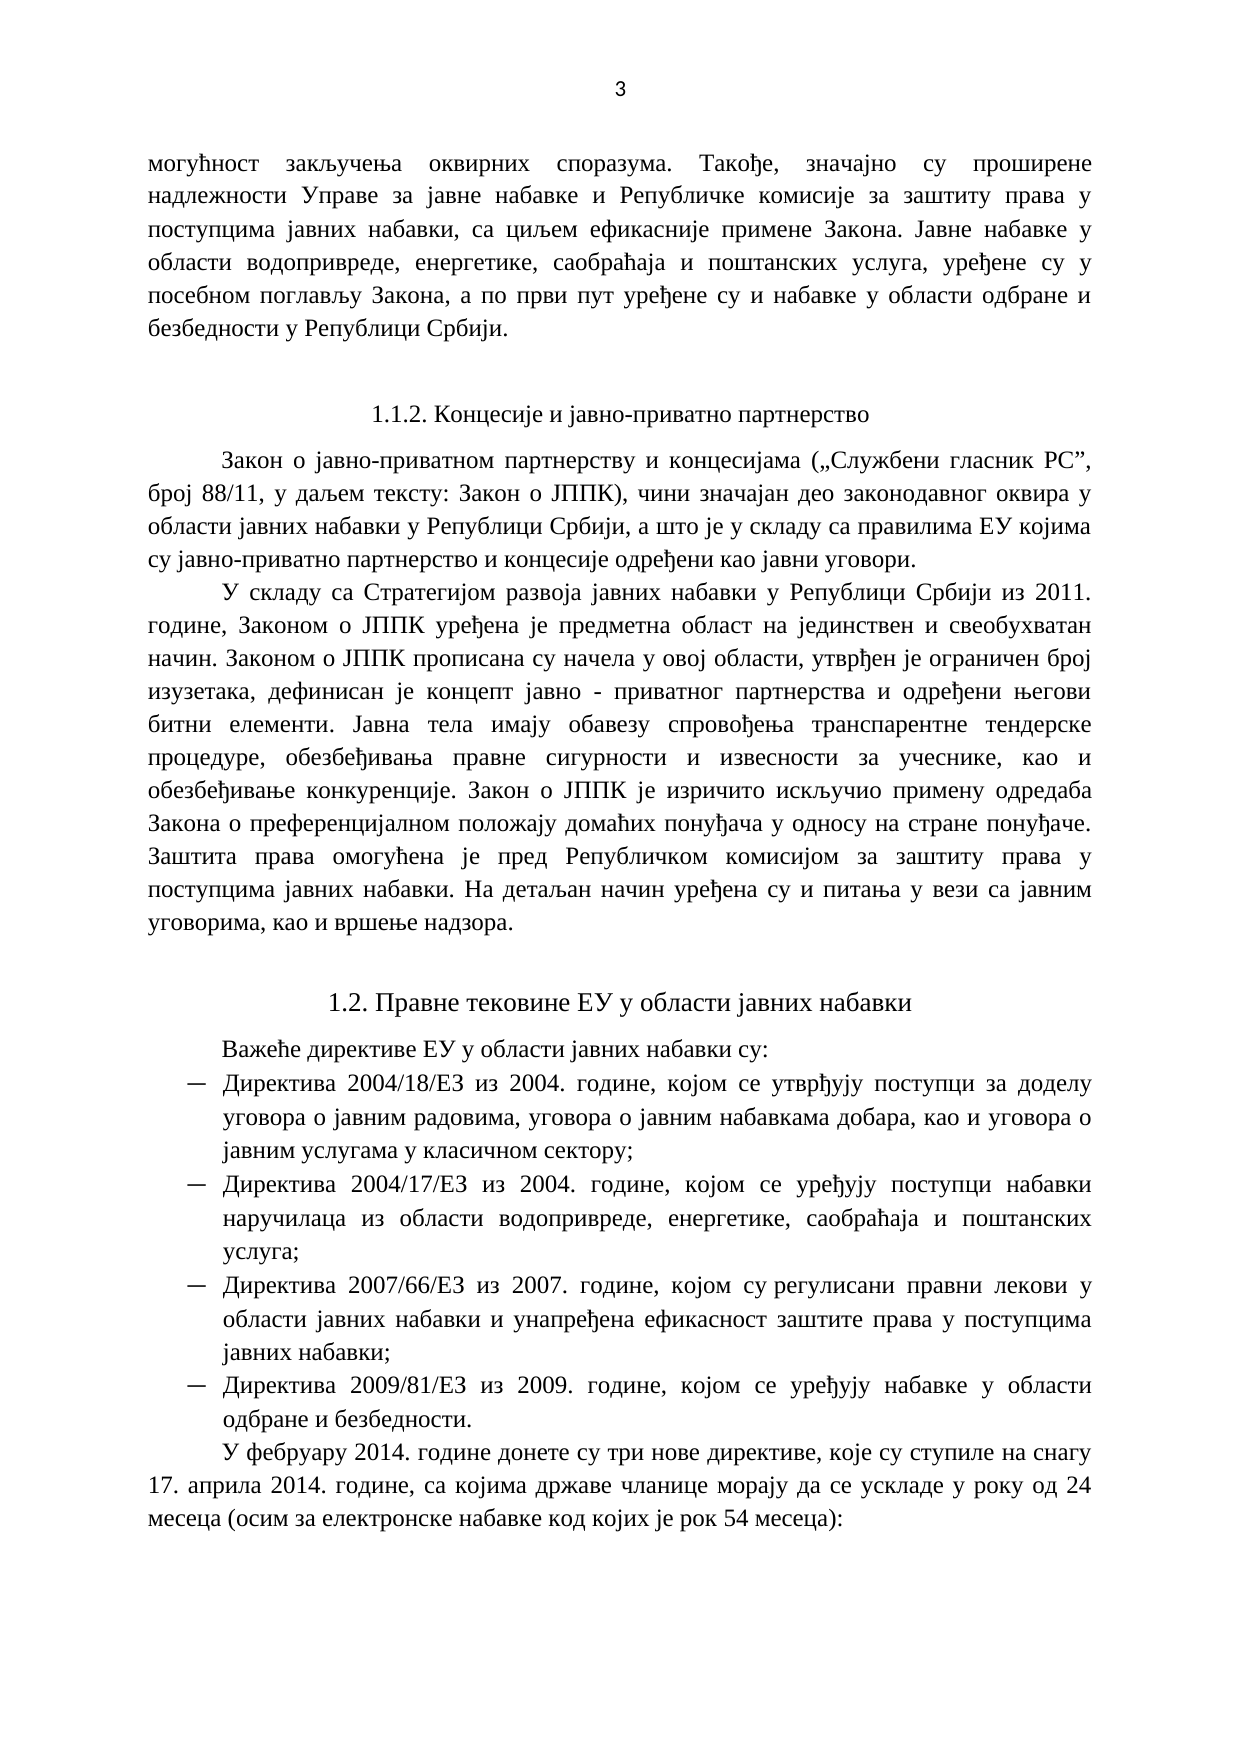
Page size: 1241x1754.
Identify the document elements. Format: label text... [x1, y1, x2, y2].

text 1.2. Правне тековине ЕУ у области јавних набавки [148, 986, 1093, 1017]
list Директива 2004/18/ЕЗ из 2004. године, којом се утврђују поступци за доделу уговора о јавним радовима, уговора о јавним набавкама добара, као и уговора о јавним услугама у класичном сектору; [185, 1067, 1093, 1164]
list Директива 2009/81/ЕЗ из 2009. године, којом се уређују набавке у области одбране и безбедности. [185, 1370, 1093, 1433]
text Важеће директиве ЕУ у области јавних набавки су: [148, 1034, 1093, 1063]
text У складу са Стратегијом развоја јавних набавки у Републици Србији из 2011. године, Законом о ЈППК уређена је предметна област на јединствен и свеобухватан начин. Законом о ЈППК прописана су начела у овој области, утврђен је ограничен број изузетака, дефинисан је концепт јавно - приватног партнерства и одређени његови битни елементи. Јавна тела имају обавезу спровођења транспарентне тендерске процедуре, обезбеђивања правне сигурности и извесности за учеснике, као и обезбеђивање конкуренције. Закон о ЈППК је изричито искључио примену одредаба Закона о преференцијалном положају домаћих понуђача у односу на стране понуђаче. Заштита права омогућена је пред Републичком комисијом за заштиту права у поступцима јавних набавки. На детаљан начин уређена су и питања у вези са јавним уговорима, као и вршење надзора. [148, 577, 1093, 936]
list Директива 2007/66/ЕЗ из 2007. године, којом су регулисани правни лекови у области јавних набавки и унапређена ефикасност заштите права у поступцима јавних набавки; [185, 1269, 1093, 1365]
text Закон о јавно-приватном партнерству и концесијама („Службени гласник РС”, број 88/11, у даљем тексту: Закон о ЈППК), чини значајан део законодавног оквира у области јавних набавки у Републици Србији, а што је у складу са правилима ЕУ којима су јавно-приватно партнерство и концесије одређени као јавни уговори. [148, 445, 1093, 573]
text У фебруару 2014. године донете су три нове директиве, које су ступиле на снагу 17. априла 2014. године, са којима државе чланице морају да се ускладе у року од 24 месеца (осим за електронске набавке код којих је рок 54 месеца): [148, 1437, 1093, 1532]
text 1.1.2. Концесије и јавно-приватно партнерство [148, 399, 1093, 428]
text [148, 148, 1093, 341]
list Директива 2004/17/ЕЗ из 2004. године, којом се уређују поступци набавки наручилаца из области водопривреде, енергетике, саобраћаја и поштанских услуга; [185, 1168, 1093, 1264]
